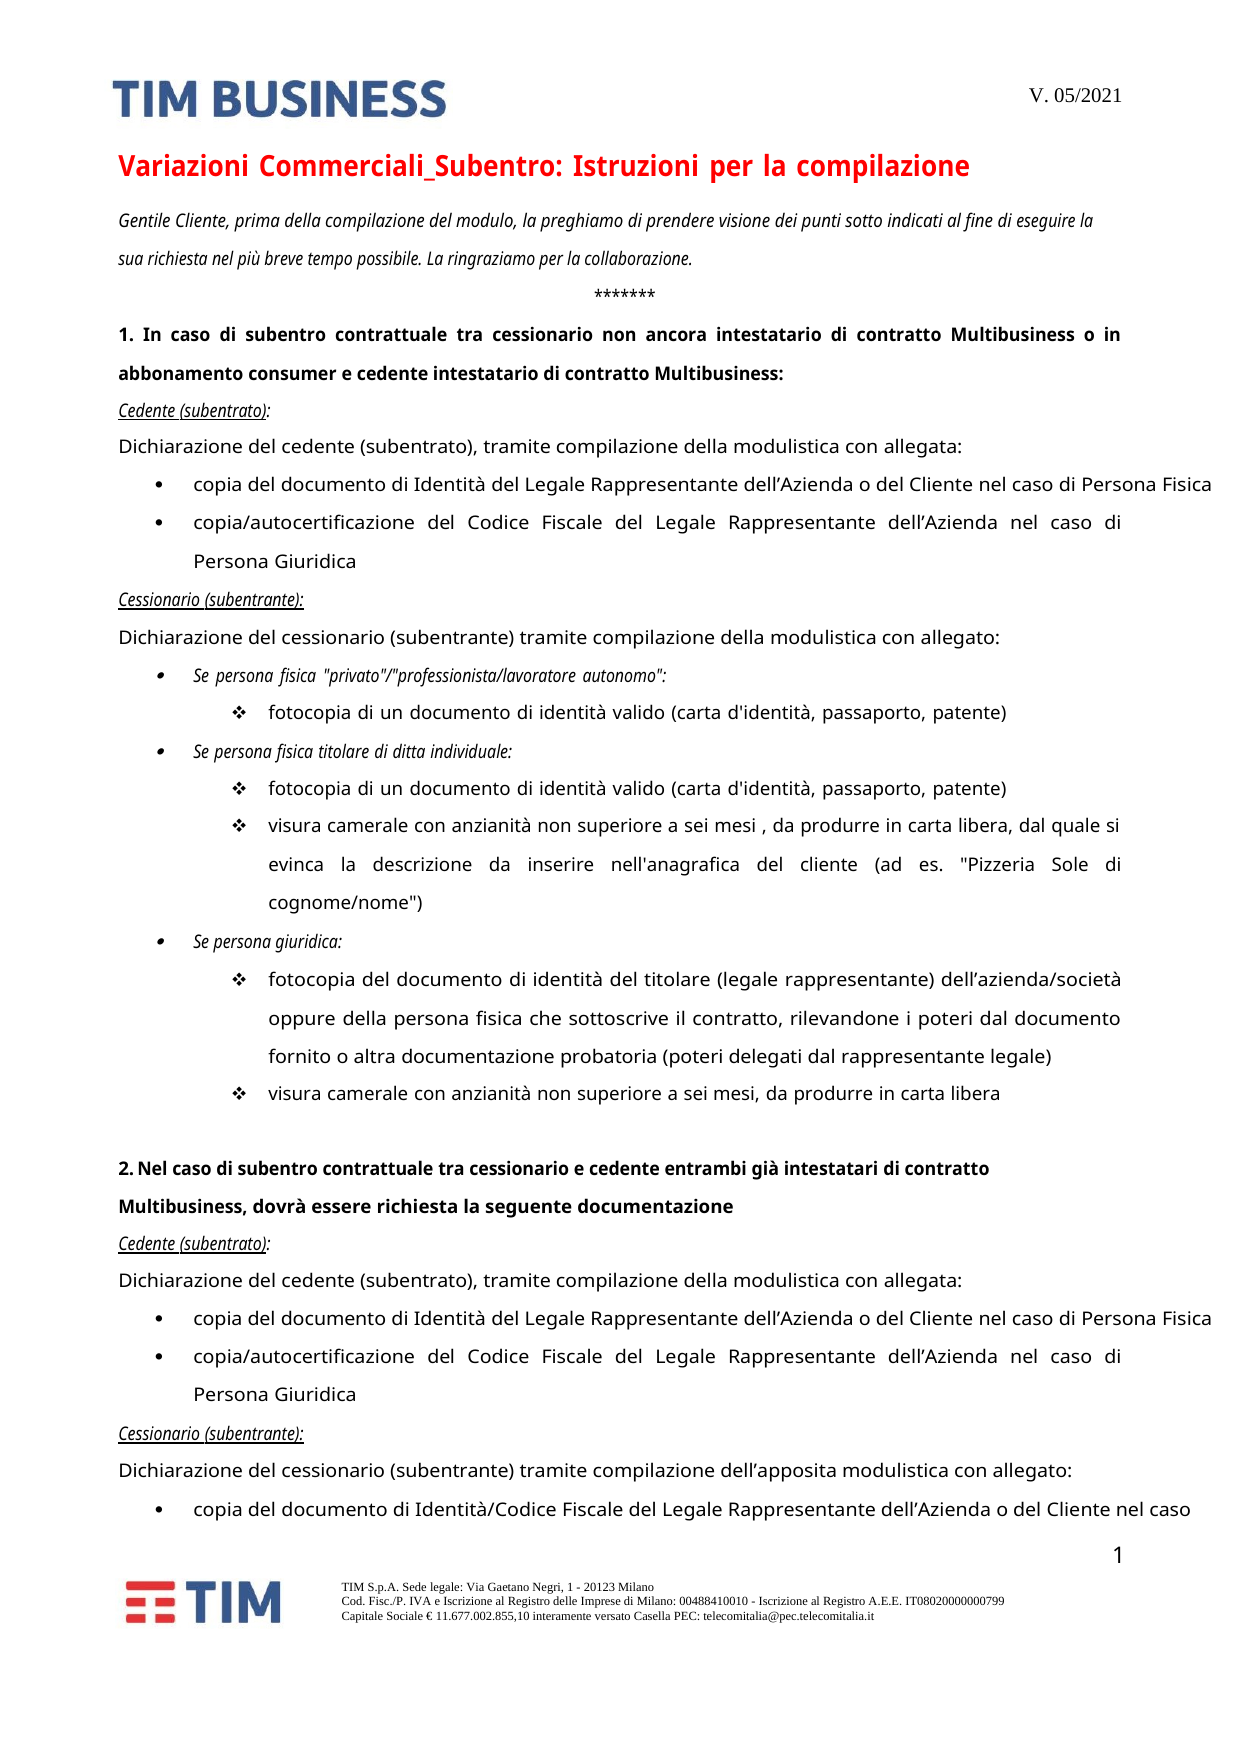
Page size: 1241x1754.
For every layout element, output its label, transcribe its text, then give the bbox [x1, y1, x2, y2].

list visura camerale con anzianità non superiore a sei mesi , da produrre in carta libera, dal quale si evinca la descrizione da inserire nell'anagrafica del cliente (ad es. "Pizzeria Sole di cognome/nome") [231, 812, 1122, 915]
text Cessionario (subentrante): [118, 1421, 1240, 1446]
list copia/autocertificazione del Codice Fiscale del Legale Rappresentante dell’Azienda nel caso di Persona Giuridica [156, 510, 1122, 574]
list In caso di subentro contrattuale tra cessionario non ancora intestatario di contratto Multibusiness o in abbonamento consumer e cedente intestatario di contratto Multibusiness: [118, 321, 1122, 386]
text Cessionario (subentrante): [118, 587, 1240, 612]
text Dichiarazione del cedente (subentrato), tramite compilazione della modulistica con allegata: [118, 433, 1240, 459]
text Cedente (subentrato): [118, 399, 1240, 422]
list fotocopia di un documento di identità valido (carta d'identità, passaporto, patente) [231, 775, 1240, 801]
picture [115, 1578, 285, 1629]
text Dichiarazione del cessionario (subentrante) tramite compilazione della modulistica con allegato: [118, 624, 1240, 650]
subtitle Nel caso di subentro contrattuale tra cessionario e cedente entrambi già intestatari di contratto Multibusiness, dovrà essere richiesta la seguente documentazione [118, 1155, 1108, 1219]
list fotocopia del documento di identità del titolare (legale rappresentante) dell’azienda/società oppure della persona fisica che sottoscrive il contratto, rilevandone i poteri dal documento fornito o altra documentazione probatoria (poteri delegati dal rappresentante legale) [231, 966, 1122, 1069]
text ******* [594, 284, 1240, 309]
text Cedente (subentrato): [118, 1232, 1240, 1255]
text Dichiarazione del cedente (subentrato), tramite compilazione della modulistica con allegata: [118, 1267, 1240, 1293]
list Se persona fisica "privato"/"professionista/lavoratore autonomo": [156, 662, 1240, 688]
list Se persona giuridica: [156, 929, 1240, 954]
list Se persona fisica titolare di ditta individuale: [156, 738, 1240, 763]
list copia del documento di Identità del Legale Rappresentante dell’Azienda o del Cliente nel caso di Persona Fisica [156, 1305, 1240, 1331]
text Dichiarazione del cessionario (subentrante) tramite compilazione dell’apposita modulistica con allegato: [118, 1458, 1240, 1483]
list copia/autocertificazione del Codice Fiscale del Legale Rappresentante dell’Azienda nel caso di Persona Giuridica [156, 1343, 1122, 1407]
list copia del documento di Identità del Legale Rappresentante dell’Azienda o del Cliente nel caso di Persona Fisica [156, 472, 1240, 497]
picture [104, 79, 453, 129]
list fotocopia di un documento di identità valido (carta d'identità, passaporto, patente) [231, 700, 1240, 725]
list copia del documento di Identità/Codice Fiscale del Legale Rappresentante dell’Azienda o del Cliente nel caso [156, 1496, 1240, 1522]
text Gentile Cliente, prima della compilazione del modulo, la preghiamo di prendere visione dei punti sotto indicati al fine di eseguire la sua richiesta nel più breve tempo possibile. La ringraziamo per la collaborazione. [118, 207, 1122, 271]
list visura camerale con anzianità non superiore a sei mesi, da produrre in carta libera [231, 1082, 1240, 1105]
subtitle Variazioni Commerciali_Subentro: Istruzioni per la compilazione [118, 146, 1240, 185]
